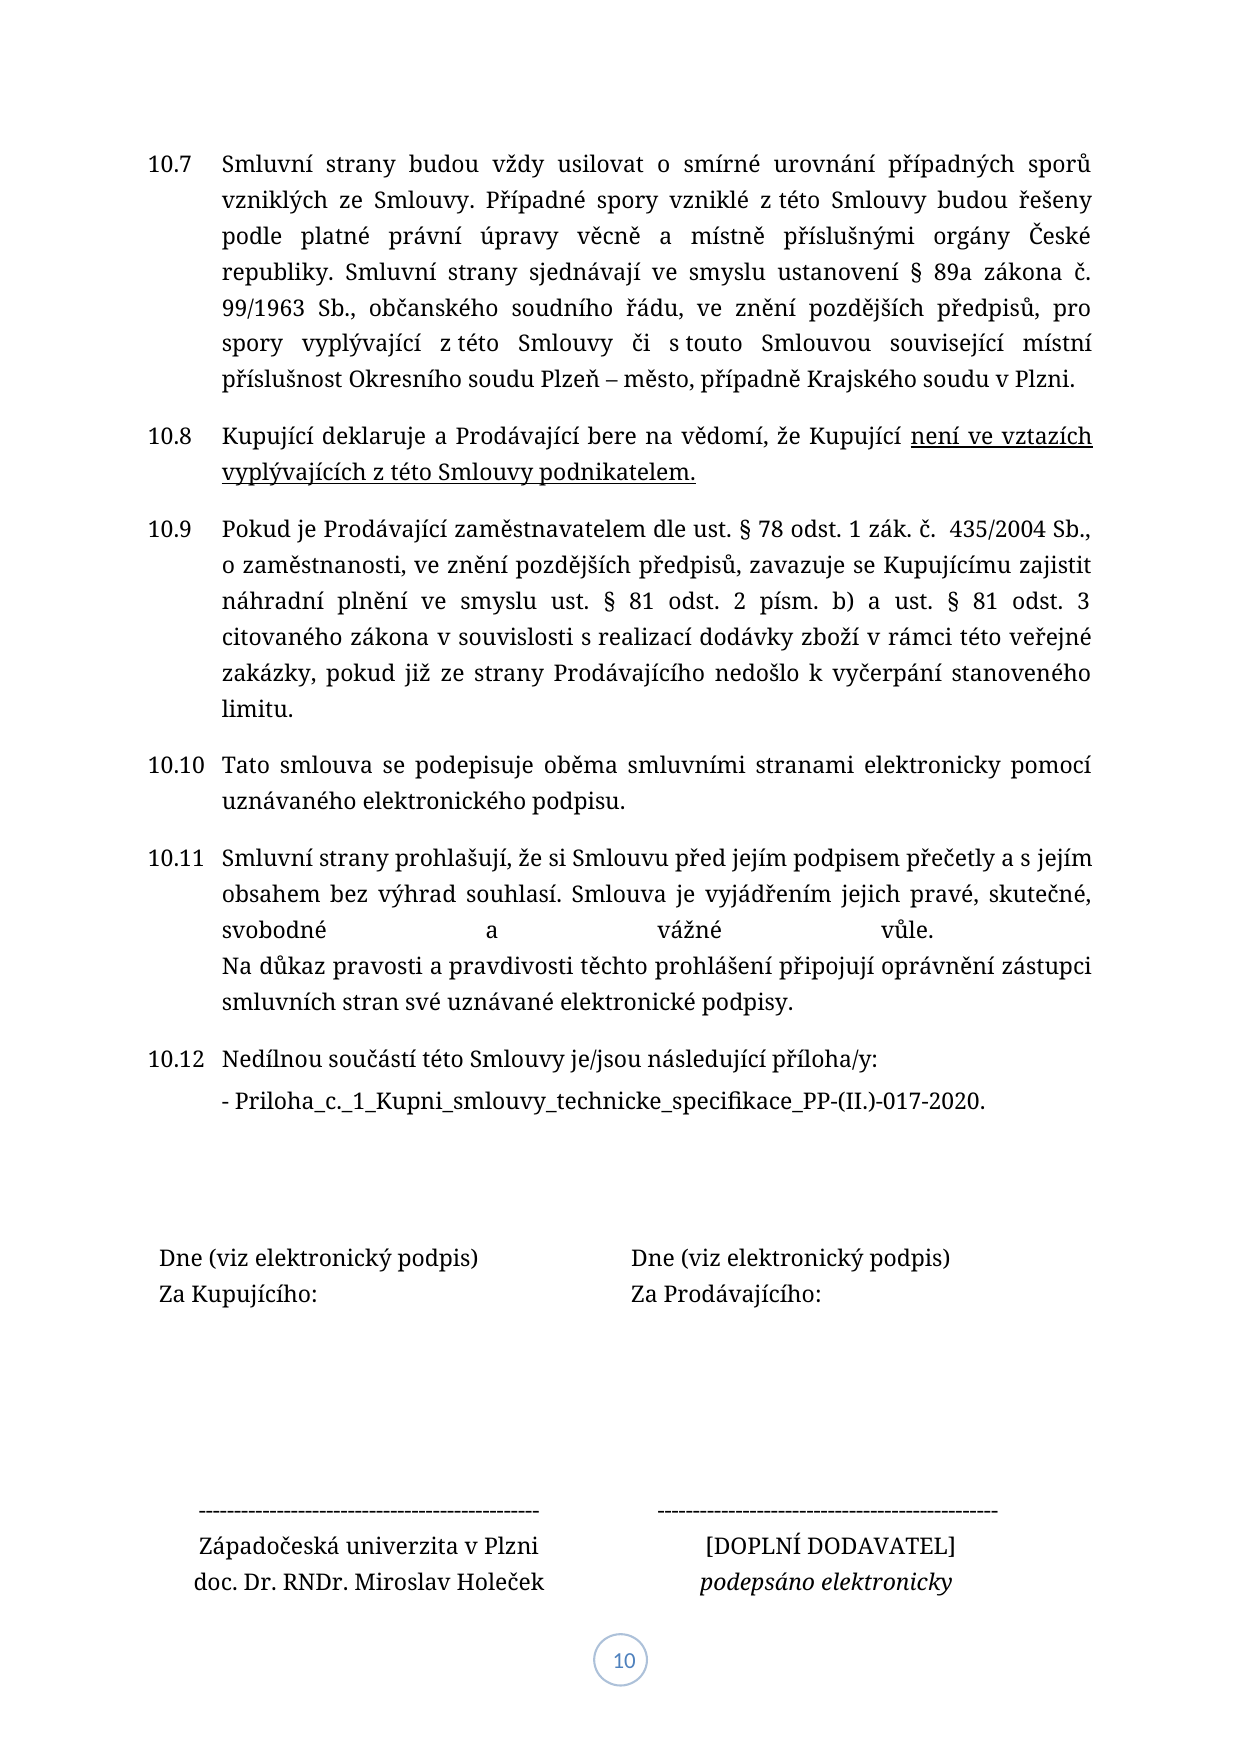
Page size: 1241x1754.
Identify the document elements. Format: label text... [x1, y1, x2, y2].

text - Priloha_c._1_Kupni_smlouvy_technicke_specifikace_PP-(II.)-017-2020. [222, 1085, 1092, 1116]
list Pokud je Prodávající zaměstnavatelem dle ust. § 78 odst. 1 zák. č. 435/2004 Sb., o zaměstnanosti, ve znění pozdějších předpisů, zavazuje se Kupujícímu zajistit náhradní plnění ve smyslu ust. § 81 odst. 2 písm. b) a ust. § 81 odst. 3 citovaného zákona v souvislosti s realizací dodávky zboží v rámci této veřejné zakázky, pokud již ze strany Prodávajícího nedošlo k vyčerpání stanoveného limitu. [148, 513, 1092, 724]
list Smluvní strany budou vždy usilovat o smírné urovnání případných sporů vzniklých ze Smlouvy. Případné spory vzniklé z této Smlouvy budou řešeny podle platné právní úpravy věcně a místně příslušnými orgány České republiky. Smluvní strany sjednávají ve smyslu ustanovení § 89a zákona č. 99/1963 Sb., občanského soudního řádu, ve znění pozdějších předpisů, pro spory vyplývající z této Smlouvy či s touto Smlouvou související místní příslušnost Okresního soudu Plzeň – město, případně Krajského soudu v Plzni. [148, 148, 1092, 394]
list Smluvní strany prohlašují, že si Smlouvu před jejím podpisem přečetly a s jejím obsahem bez výhrad souhlasí. Smlouva je vyjádřením jejich pravé, skutečné, svobodné a vážné vůle. Na důkaz pravosti a pravdivosti těchto prohlášení připojují oprávnění zástupci smluvních stran své uznávané elektronické podpisy. [148, 842, 1092, 1017]
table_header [148, 1243, 590, 1601]
list Nedílnou součástí této Smlouvy je/jsou následující příloha/y: [148, 1042, 1092, 1074]
list Tato smlouva se podepisuje oběma smluvními stranami elektronicky pomocí uznávaného elektronického podpisu. [148, 749, 1092, 816]
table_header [590, 1243, 1065, 1601]
list Kupující deklaruje a Prodávající bere na vědomí, že Kupující není ve vztazích vyplývajících z této Smlouvy podnikatelem. [148, 420, 1092, 487]
